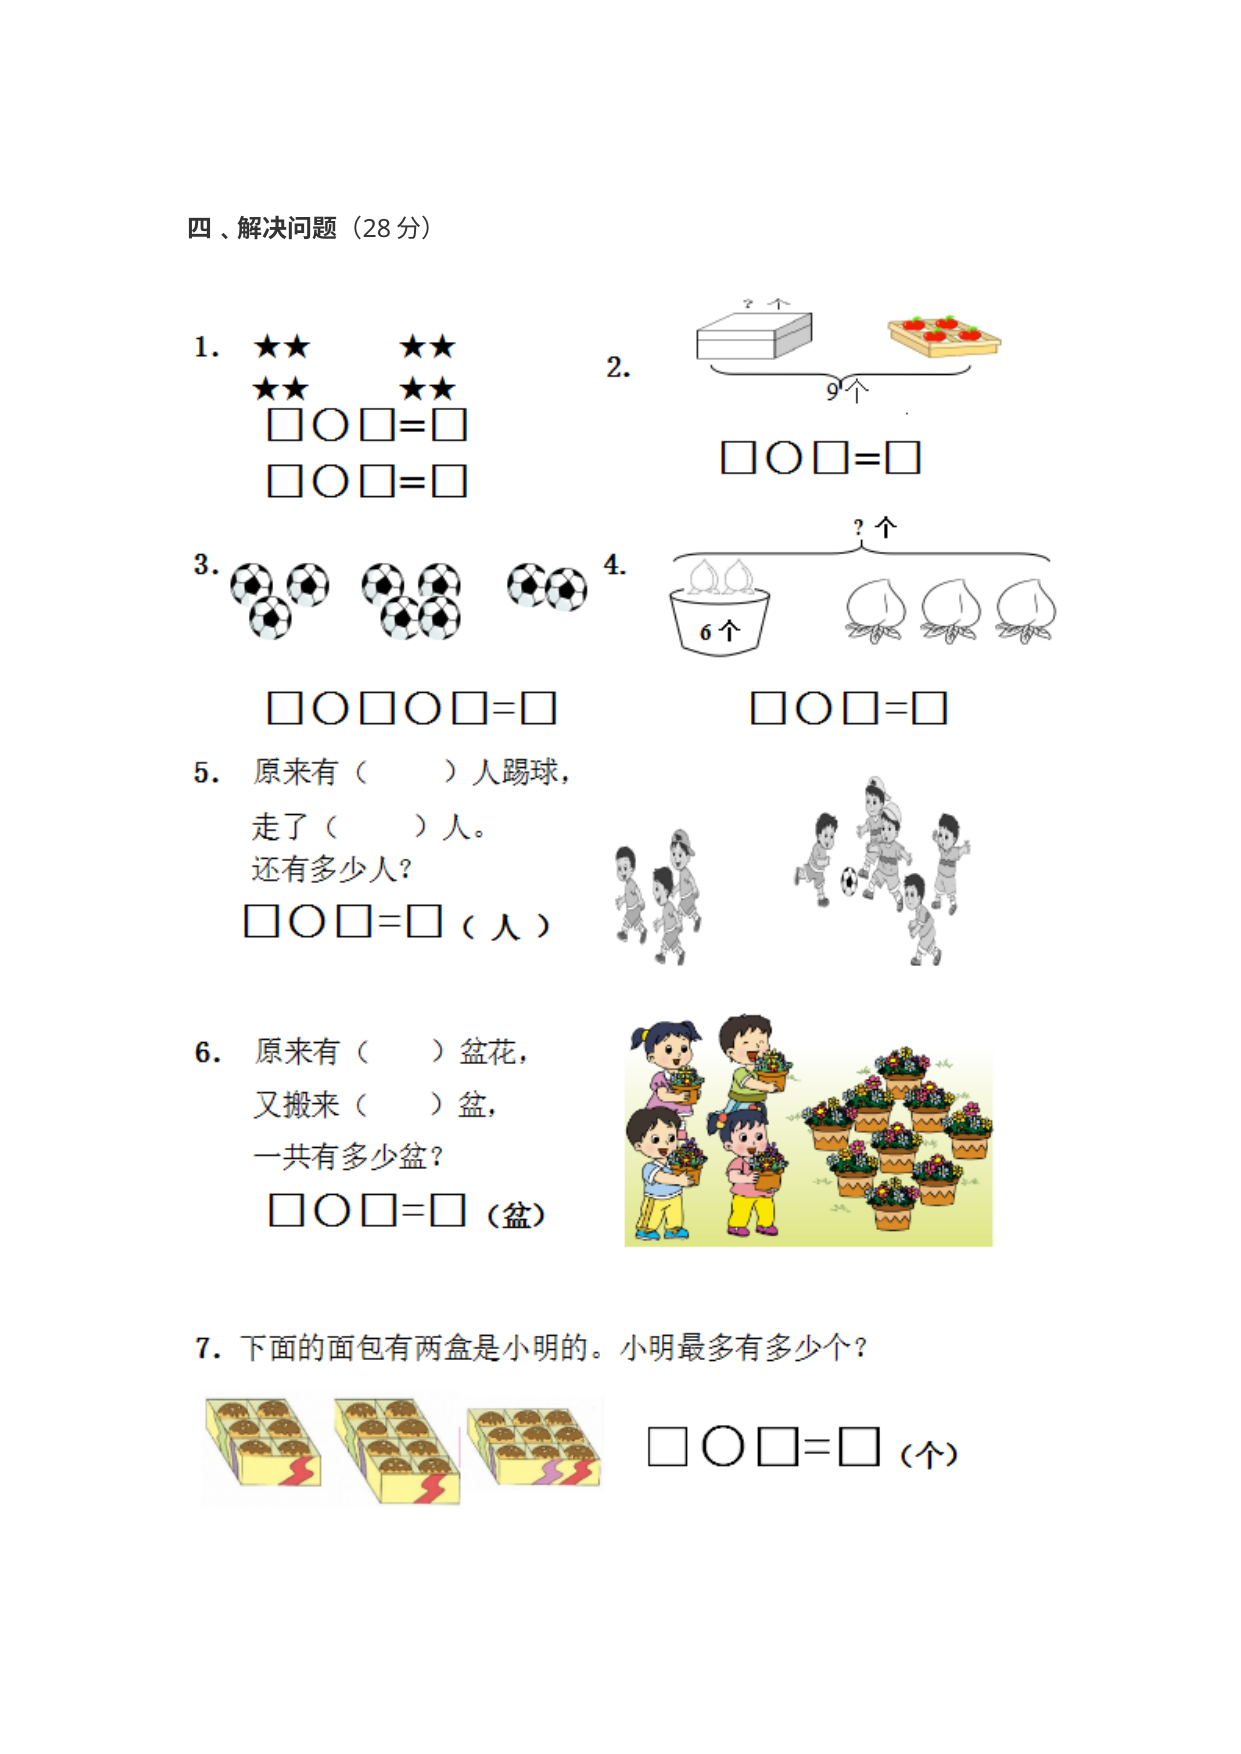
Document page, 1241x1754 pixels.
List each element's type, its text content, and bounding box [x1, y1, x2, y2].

picture [187, 292, 1066, 980]
picture [187, 1007, 1013, 1515]
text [187, 162, 1053, 292]
